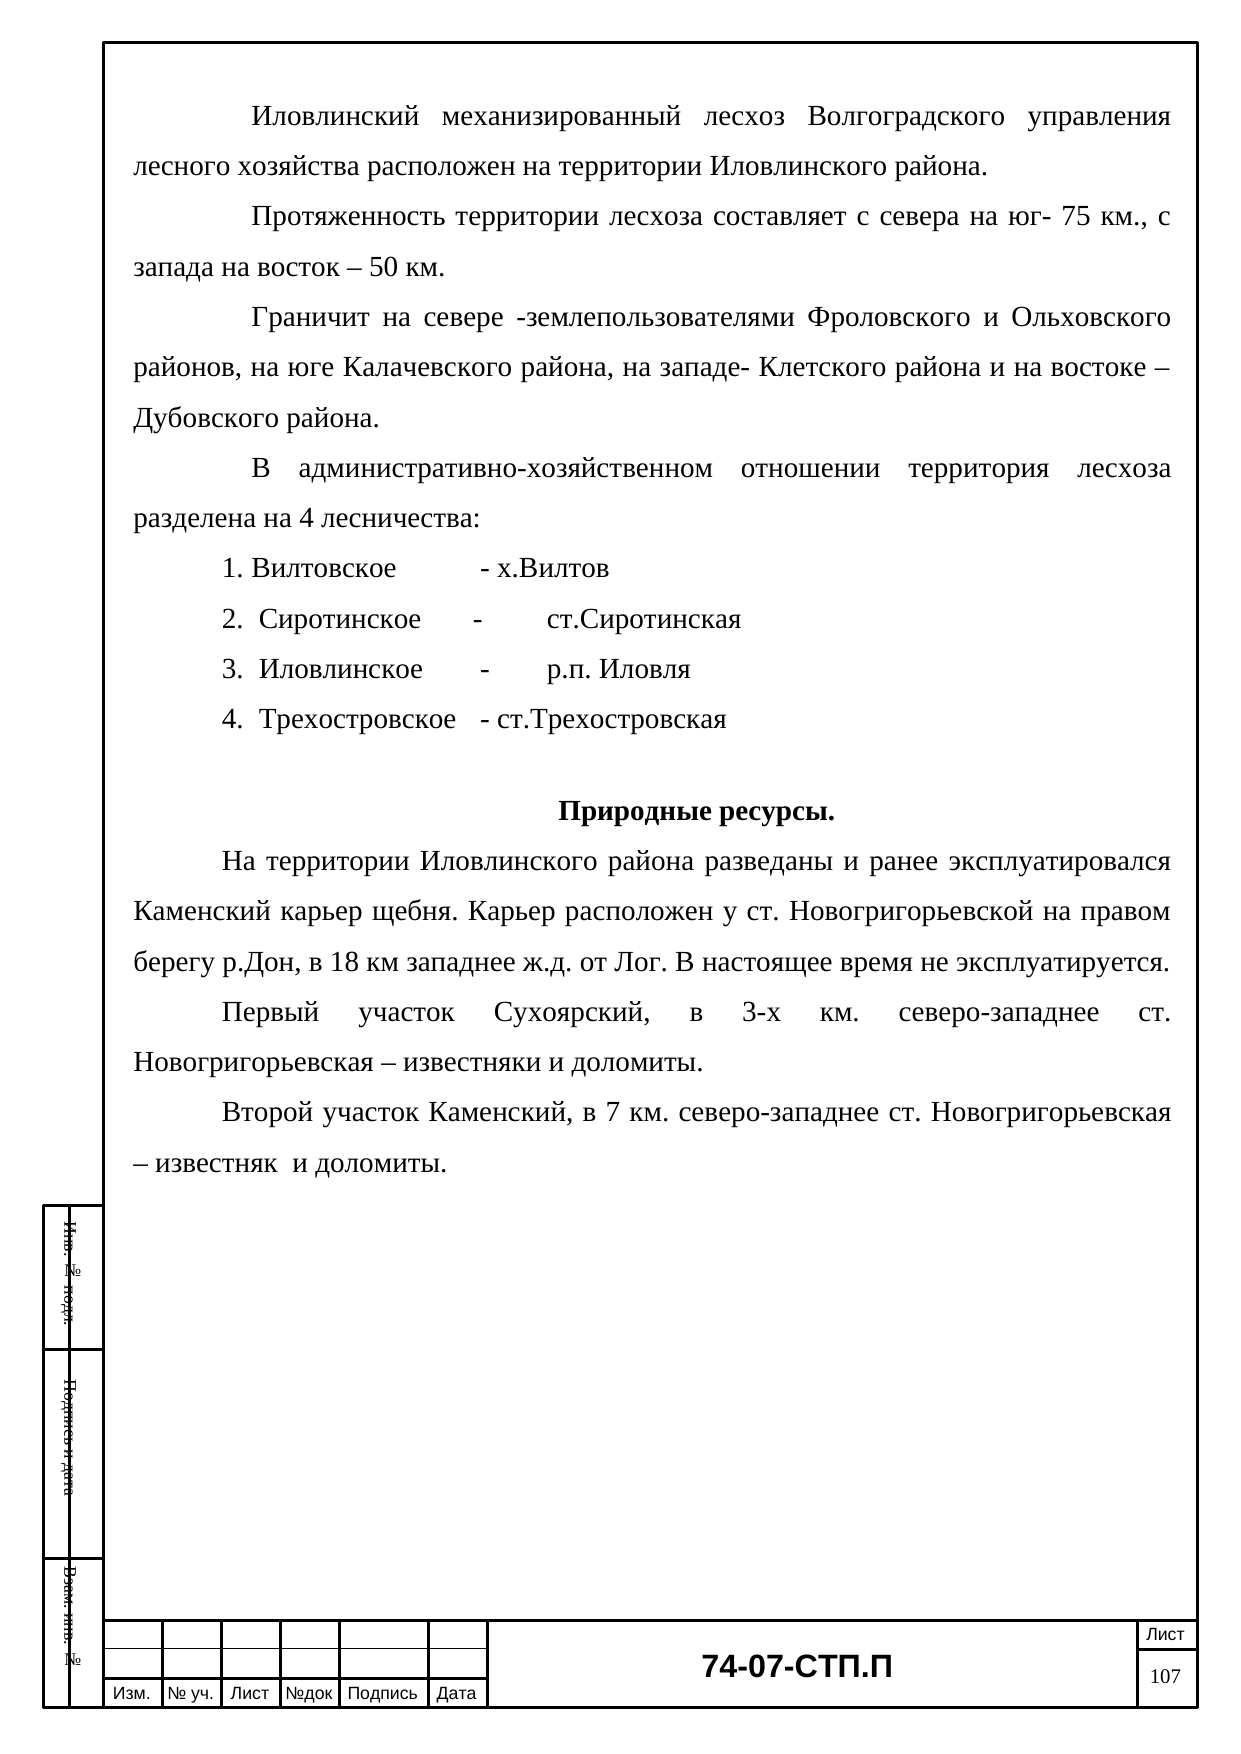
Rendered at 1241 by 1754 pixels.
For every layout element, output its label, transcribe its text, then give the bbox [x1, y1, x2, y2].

text Природные ресурсы. [133, 793, 1172, 826]
text 3. Иловлинское - р.п. Иловля [133, 651, 1172, 685]
text Иловлинский механизированный лесхоз Волгоградского управления лесного хозяйства расположен на территории Иловлинского района. [133, 98, 1172, 182]
text Второй участок Каменский, в . северо-западнее ст. Новогригорьевская – известняк и доломиты. [133, 1094, 1172, 1178]
text Протяженность территории лесхоза составляет с севера на юг- ., с запада на восток – . [133, 198, 1172, 282]
text Граничит на севере -землепользователями Фроловского и Ольховского районов, на юге Калачевского района, на западе- Клетского района и на востоке –Дубовского района. [133, 299, 1172, 433]
text В административно-хозяйственном отношении территория лесхоза разделена на 4 лесничества: [133, 450, 1172, 534]
text 4. Трехостровское - ст.Трехостровская [133, 702, 1172, 735]
text Первый участок Сухоярский, в 3-х км. северо-западнее ст. Новогригорьевская – известняки и доломиты. [133, 994, 1172, 1078]
text 1. Вилтовское - х.Вилтов [133, 551, 1172, 584]
text 2. Сиротинское - ст.Сиротинская [133, 601, 1172, 634]
text На территории Иловлинского района разведаны и ранее эксплуатировался Каменский карьер щебня. Карьер расположен у ст. Новогригорьевской на правом берегу р.Дон, в западнее ж.д. от Лог. В настоящее время не эксплуатируется. [133, 843, 1172, 977]
